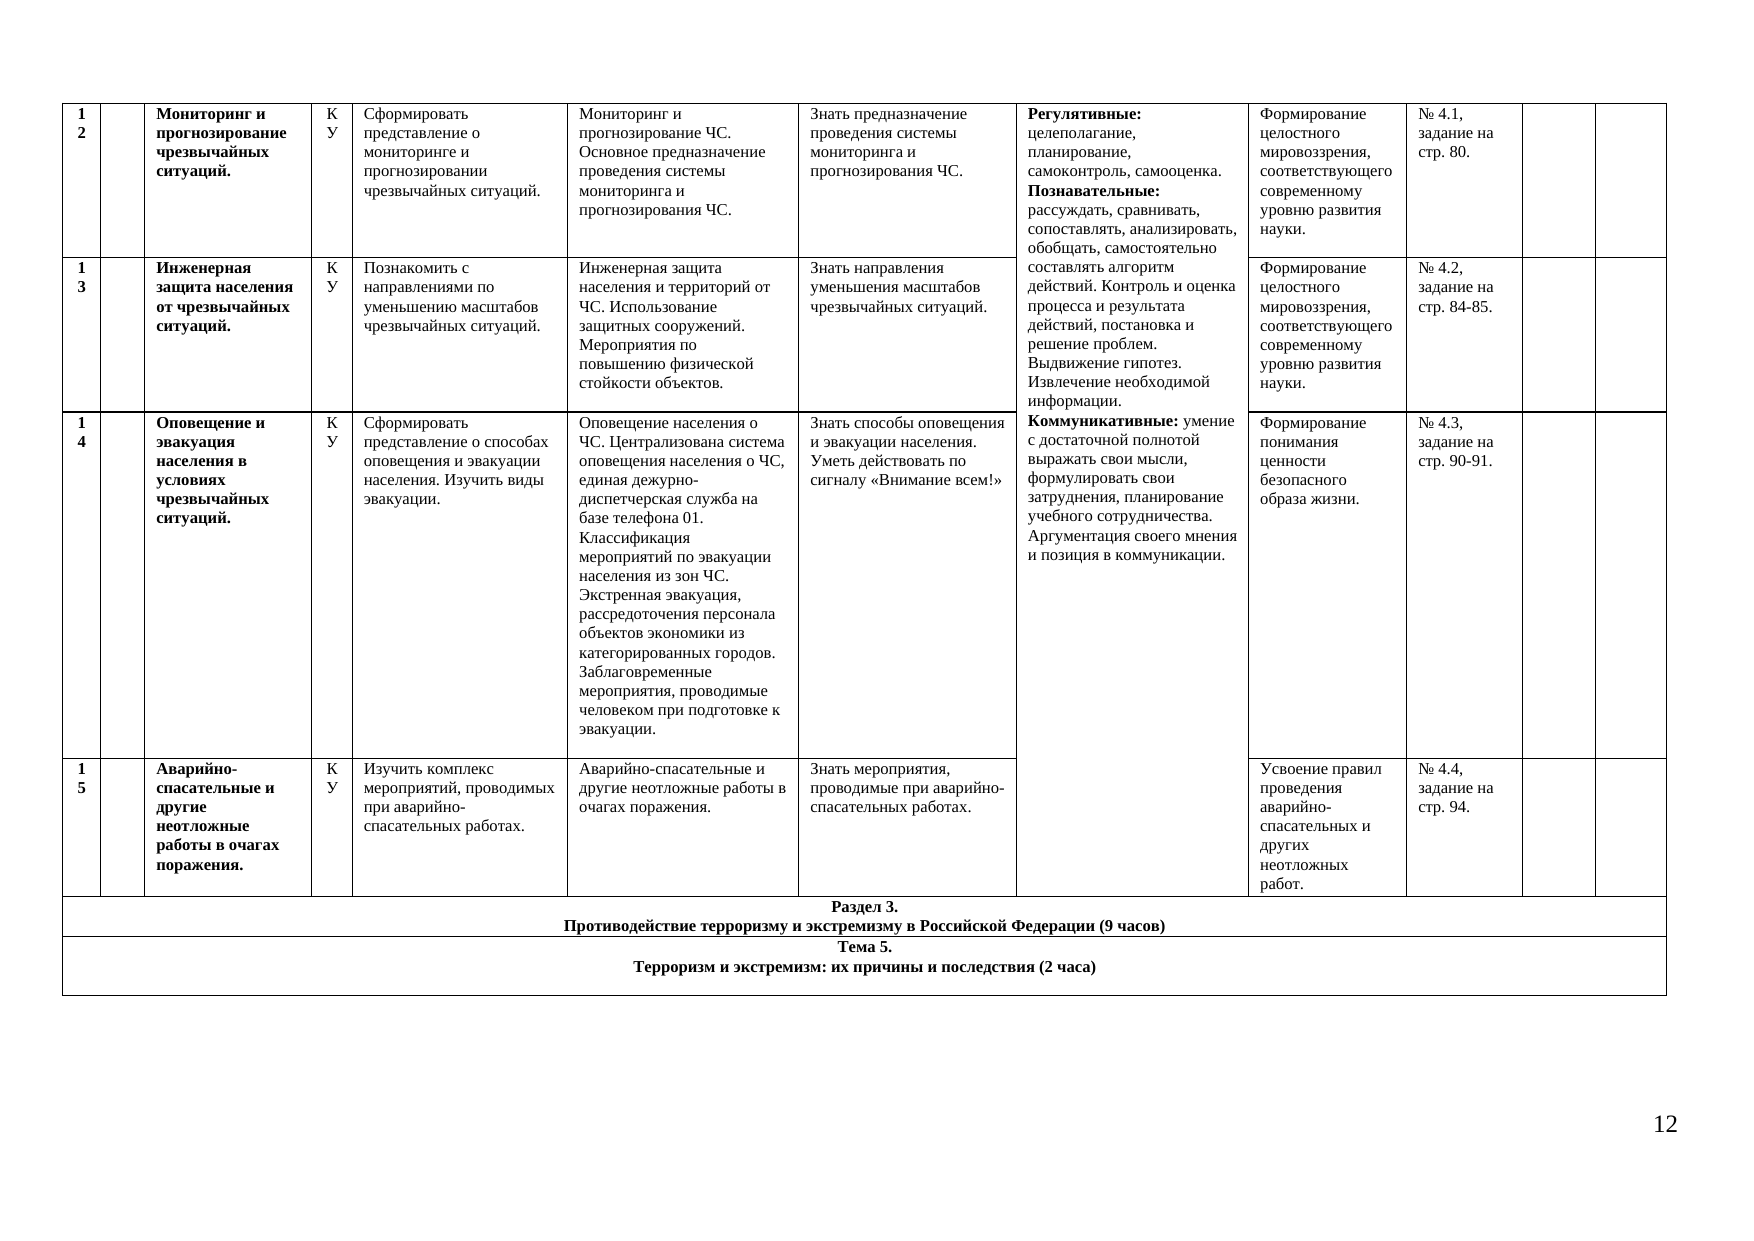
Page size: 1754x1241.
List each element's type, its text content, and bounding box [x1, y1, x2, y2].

table_cell Оповещение населения о ЧС. Централизована система оповещения населения о ЧС, единая дежурно- диспетчерская служба на базе телефона 01. Классификация мероприятий по эвакуации населения из зон ЧС. Экстренная эвакуация, рассредоточения персонала объектов экономики из категорированных городов. Заблаговременные мероприятия, проводимые человеком при подготовке к эвакуации. [568, 413, 798, 757]
table_cell Регулятивные: целеполагание, планирование, самоконтроль, самооценка. Познавательные: рассуждать, сравнивать, сопоставлять, анализировать, обобщать, самостоятельно составлять алгоритм действий. Контроль и оценка процесса и результата действий, постановка и решение проблем. Выдвижение гипотез. Извлечение необходимой информации. Коммуникативные: умение с достаточной полнотой выражать свои мысли, формулировать свои затруднения, планирование учебного сотрудничества. Аргументация своего мнения и позиция в коммуникации. [1017, 104, 1248, 896]
table_cell [1596, 258, 1666, 411]
table_cell Познакомить с направлениями по уменьшению масштабов чрезвычайных ситуаций. [353, 258, 567, 411]
table_cell Сформировать представление о мониторинге и прогнозировании чрезвычайных ситуаций. [353, 104, 567, 257]
table_cell [1596, 413, 1666, 757]
table_cell Усвоение правил проведения аварийно-спасательных и других неотложных работ. [1249, 759, 1406, 896]
table_cell Аварийно-спасательные и другие неотложные работы в очагах поражения. [145, 759, 311, 896]
table_cell [101, 413, 144, 757]
table_cell Знать мероприятия, проводимые при аварийно-спасательных работах. [799, 759, 1016, 896]
table_cell Сформировать представление о способах оповещения и эвакуации населения. Изучить виды эвакуации. [353, 413, 567, 757]
table_cell Знать способы оповещения и эвакуации населения. Уметь действовать по сигналу «Внимание всем!» [799, 413, 1016, 757]
table_cell Оповещение и эвакуация населения в условиях чрезвычайных ситуаций. [145, 413, 311, 757]
table_cell 15 [63, 759, 100, 896]
table_cell 12 [63, 104, 100, 257]
table_cell 14 [63, 413, 100, 757]
table_cell Инженерная защита населения от чрезвычайных ситуаций. [145, 258, 311, 411]
table_cell Мониторинг и прогнозирование чрезвычайных ситуаций. [145, 104, 311, 257]
table_cell Знать направления уменьшения масштабов чрезвычайных ситуаций. [799, 258, 1016, 411]
table_cell Инженерная защита населения и территорий от ЧС. Использование защитных сооружений. Мероприятия по повышению физической стойкости объектов. [568, 258, 798, 411]
table_cell № 4.3, задание на стр. 90-91. [1407, 413, 1522, 757]
table_cell [1596, 759, 1666, 896]
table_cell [1249, 104, 1406, 257]
table_cell [1596, 104, 1666, 257]
table_cell [1523, 759, 1595, 896]
table_cell КУ [312, 104, 352, 257]
table_cell [101, 759, 144, 896]
table_cell Аварийно-спасательные и другие неотложные работы в очагах поражения. [568, 759, 798, 896]
table_cell Формирование целостного мировоззрения, соответствующего современному уровню развития науки. [1249, 258, 1406, 411]
table_cell Раздел 3. Противодействие терроризму и экстремизму в Российской Федерации (9 часов) [63, 897, 1666, 936]
table_cell [1523, 258, 1595, 411]
table_cell Знать предназначение проведения системы мониторинга и прогнозирования ЧС. [799, 104, 1016, 257]
table_cell Изучить комплекс мероприятий, проводимых при аварийно-спасательных работах. [353, 759, 567, 896]
table_cell КУ [312, 413, 352, 757]
table_cell КУ [312, 759, 352, 896]
table_cell [101, 258, 144, 411]
table_cell [101, 104, 144, 257]
table_cell № 4.4, задание на стр. 94. [1407, 759, 1522, 896]
table_cell Тема 5. Терроризм и экстремизм: их причины и последствия (2 часа) [63, 937, 1666, 995]
table_cell [1523, 413, 1595, 757]
table_cell 13 [63, 258, 100, 411]
table_cell КУ [312, 258, 352, 411]
table_cell Формирование понимания ценности безопасного образа жизни. [1249, 413, 1406, 757]
table_cell Мониторинг и прогнозирование ЧС. Основное предназначение проведения системы мониторинга и прогнозирования ЧС. [568, 104, 798, 257]
table_cell № 4.1, задание на стр. 80. [1407, 104, 1522, 257]
table_cell № 4.2, задание на стр. 84-85. [1407, 258, 1522, 411]
table_cell [1523, 104, 1595, 257]
